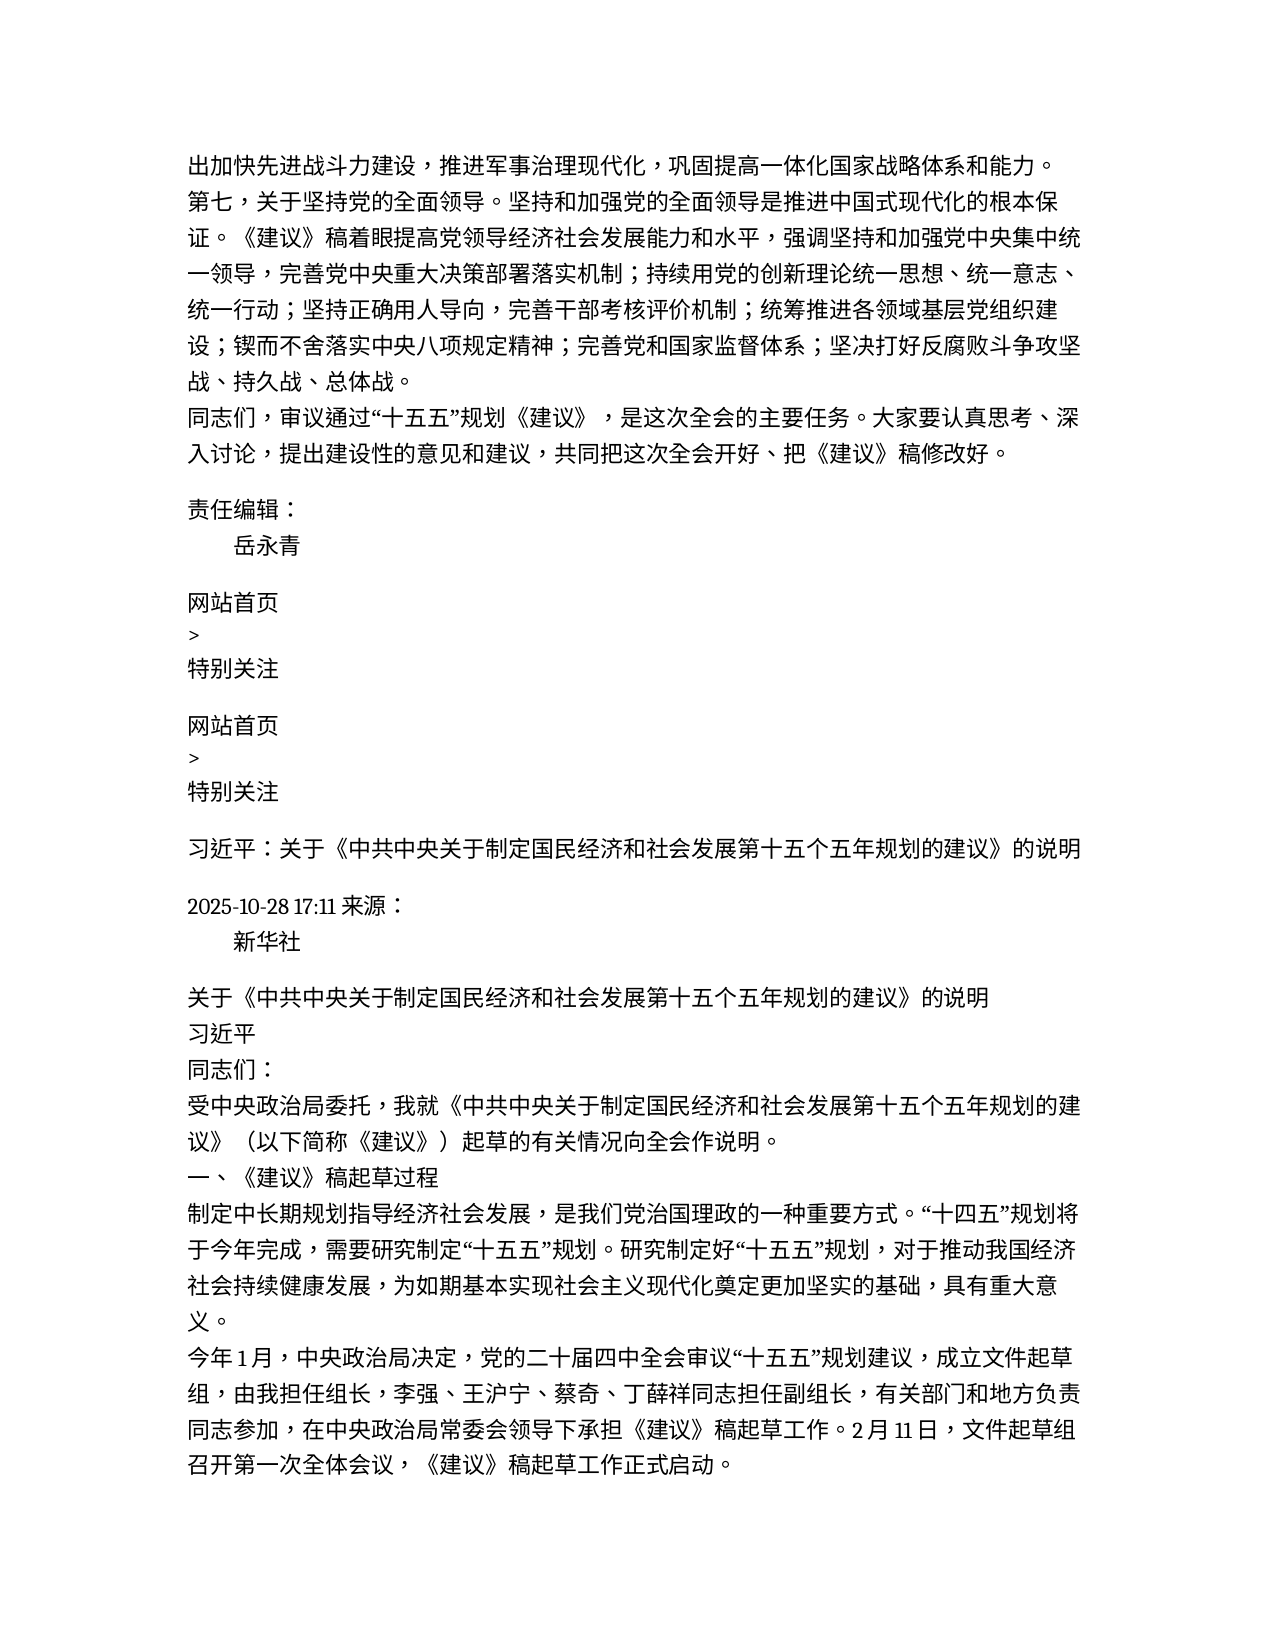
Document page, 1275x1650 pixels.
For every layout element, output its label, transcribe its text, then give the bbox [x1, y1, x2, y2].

text 责任编辑： 岳永青 [187, 494, 1087, 561]
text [187, 150, 1087, 469]
text 2025-10-28 17:11 来源： 新华社 [187, 889, 1087, 957]
text 习近平：关于《中共中央关于制定国民经济和社会发展第十五个五年规划的建议》的说明 [187, 833, 1087, 864]
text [187, 982, 1087, 1481]
text 网站首页 > 特别关注 [187, 710, 1087, 807]
text 网站首页 > 特别关注 [187, 587, 1087, 684]
